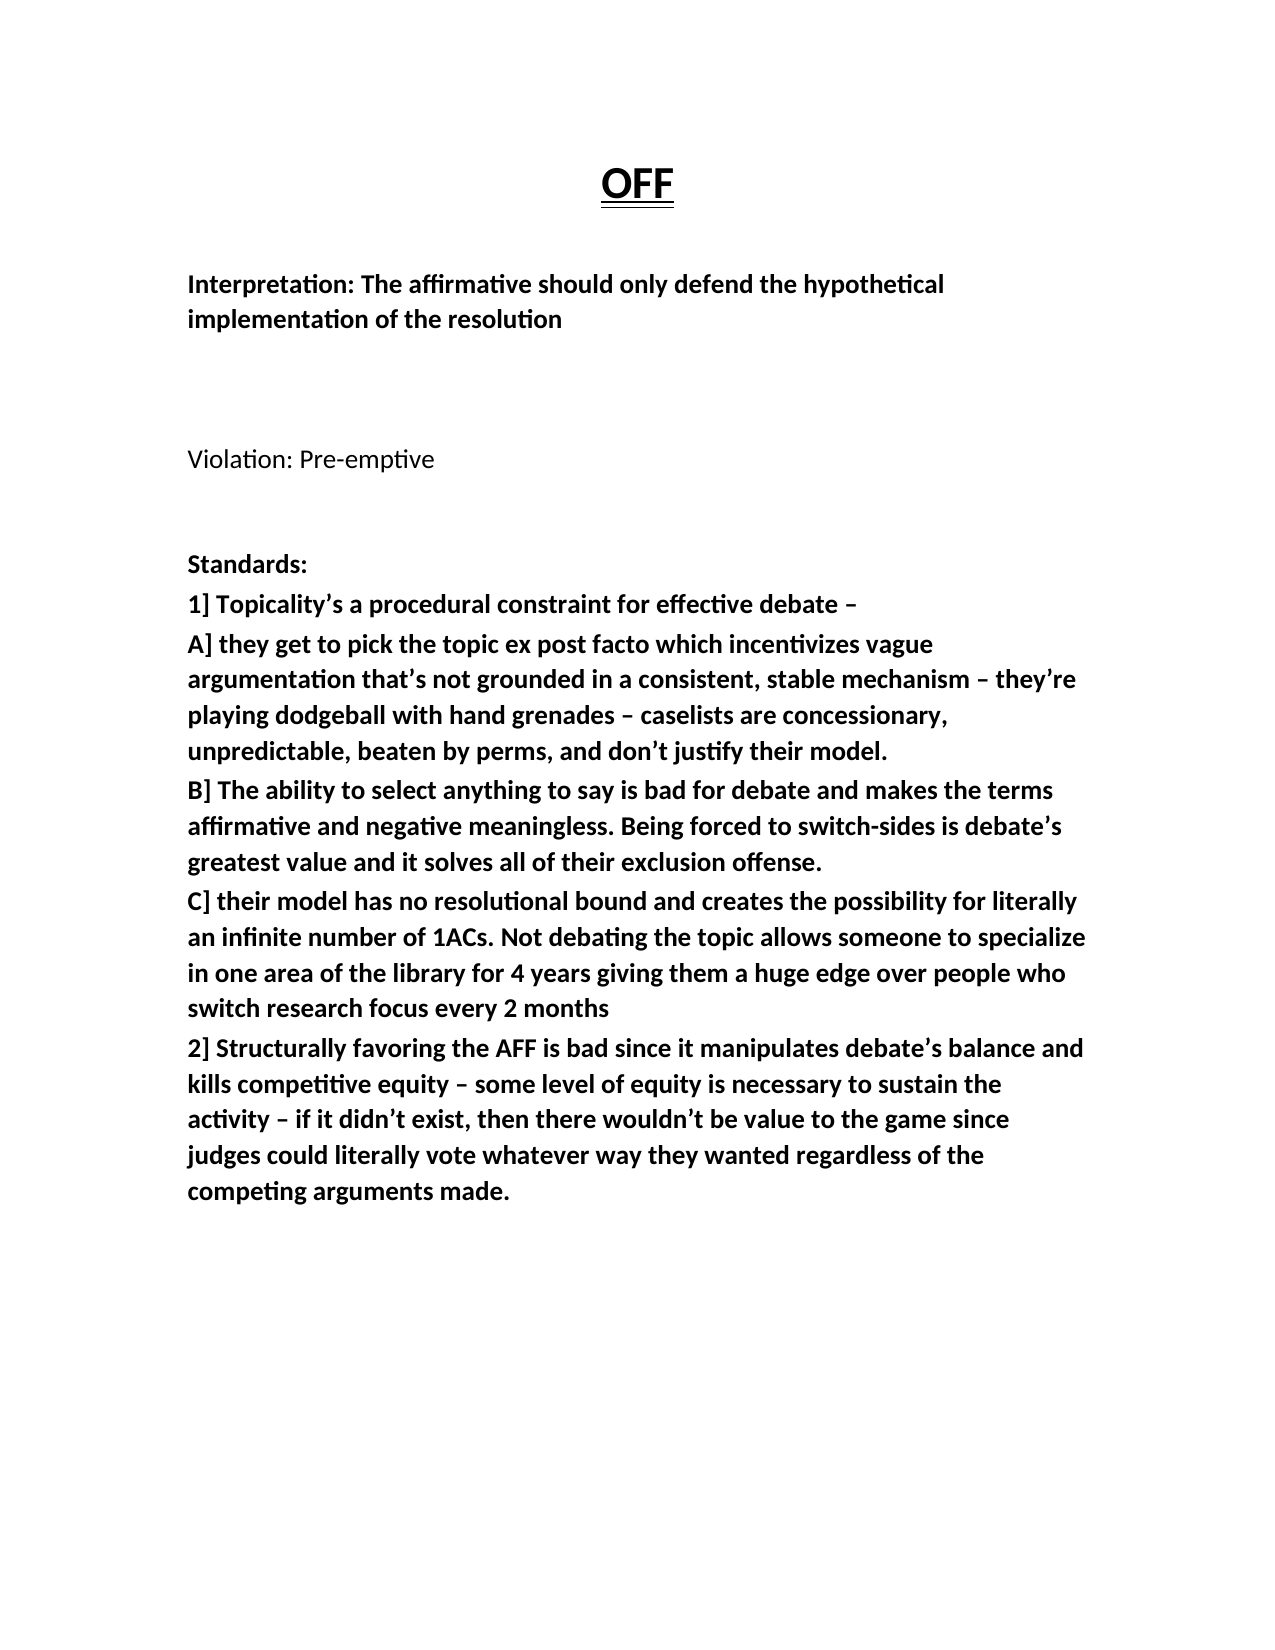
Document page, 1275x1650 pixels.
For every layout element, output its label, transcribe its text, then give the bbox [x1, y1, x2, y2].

subtitle Interpretation: The affirmative should only defend the hypothetical implementation of the resolution [187, 267, 1087, 335]
subtitle B] The ability to select anything to say is bad for debate and makes the terms affirmative and negative meaningless. Being forced to switch-sides is debate’s greatest value and it solves all of their exclusion offense. [187, 773, 1087, 878]
subtitle A] they get to pick the topic ex post facto which incentivizes vague argumentation that’s not grounded in a consistent, stable mechanism – they’re playing dodgeball with hand grenades – caselists are concessionary, unpredictable, beaten by perms, and don’t justify their model. [187, 627, 1087, 767]
subtitle 2] Structurally favoring the AFF is bad since it manipulates debate’s balance and kills competitive equity – some level of equity is necessary to sustain the activity – if it didn’t exist, then there wouldn’t be value to the game since judges could literally vote whatever way they wanted regardless of the competing arguments made. [187, 1031, 1087, 1207]
subtitle C] their model has no resolutional bound and creates the possibility for literally an infinite number of 1ACs. Not debating the topic allows someone to specialize in one area of the library for 4 years giving them a huge edge over people who switch research focus every 2 months [187, 884, 1087, 1024]
text Violation: Pre-emptive [187, 443, 1087, 476]
subtitle 1] Topicality’s a procedural constraint for effective debate – [187, 587, 1087, 620]
subtitle OFF [187, 154, 1087, 210]
subtitle Standards: [187, 547, 1087, 580]
